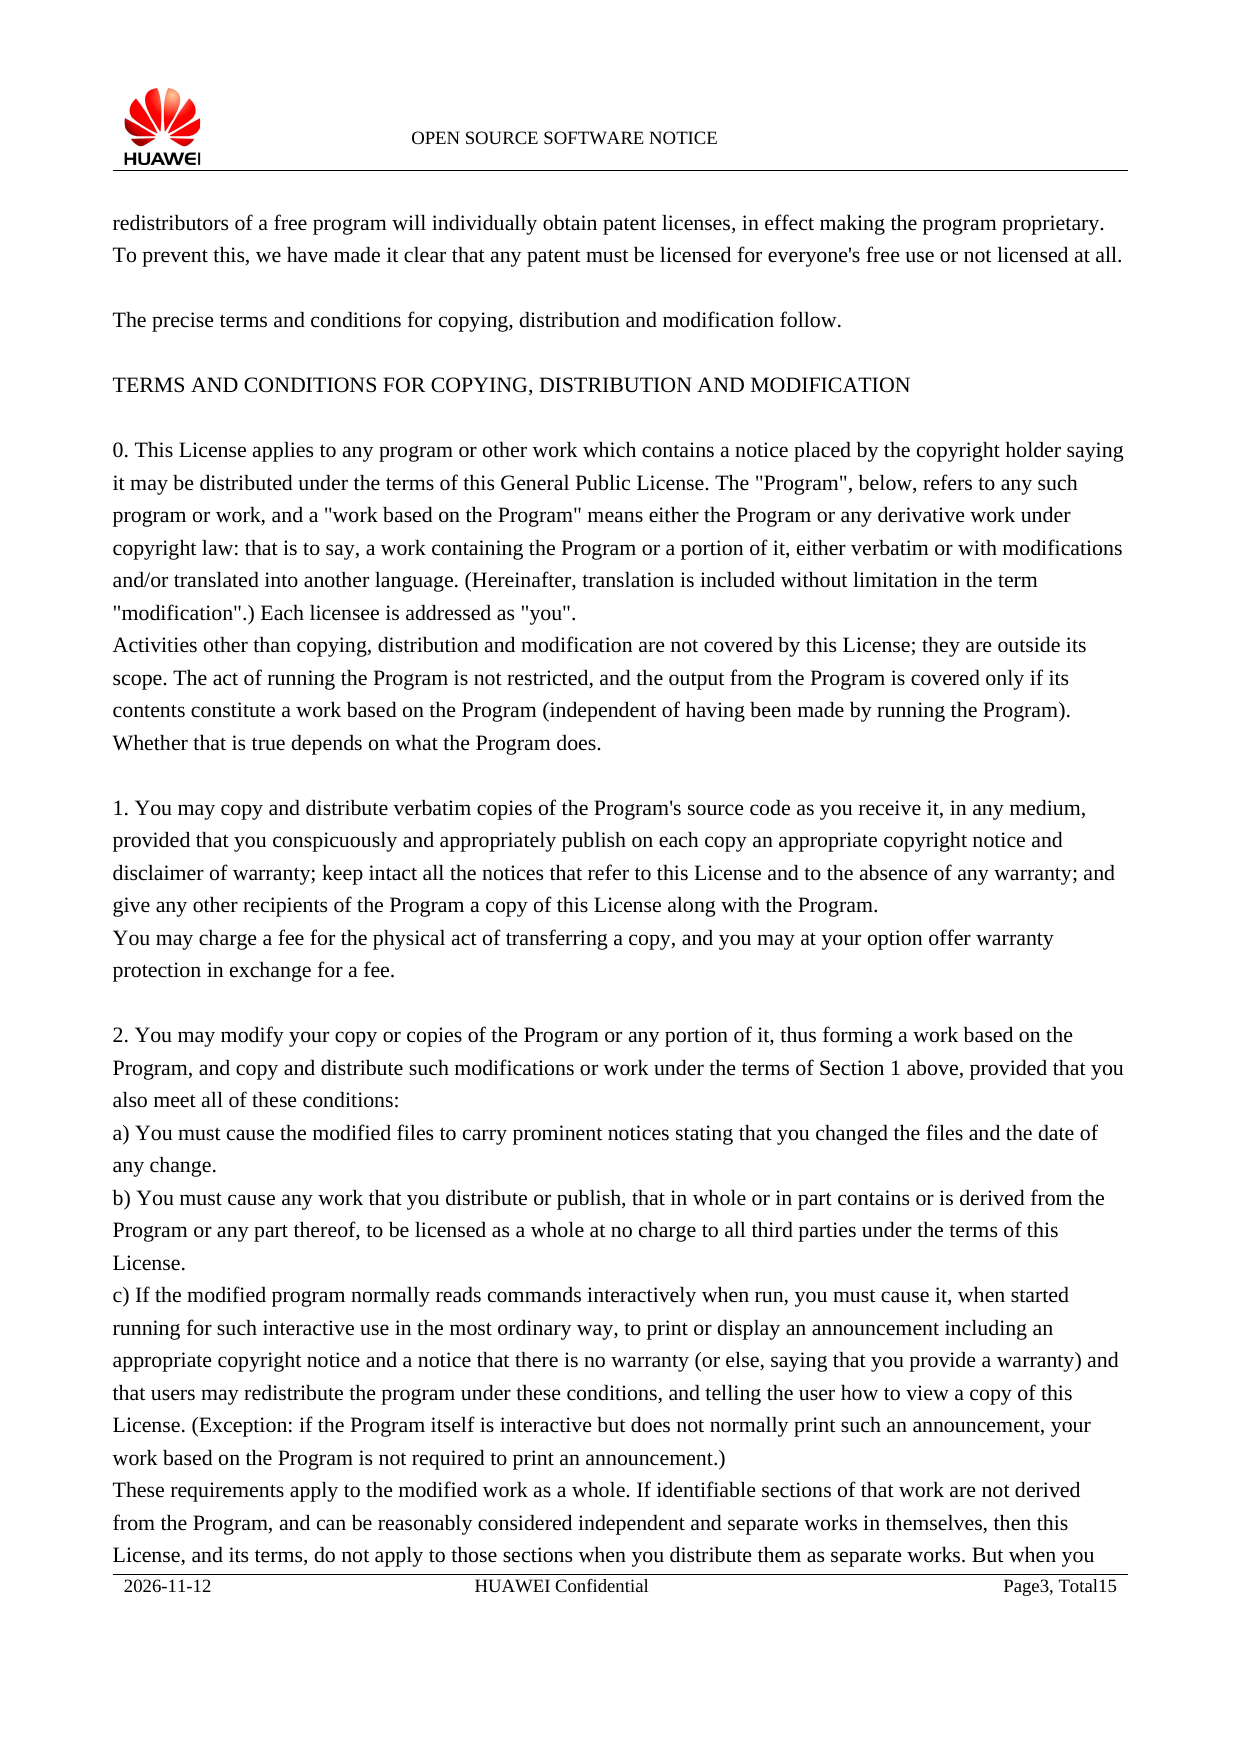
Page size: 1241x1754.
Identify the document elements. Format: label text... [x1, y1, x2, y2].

picture [124, 88, 201, 165]
